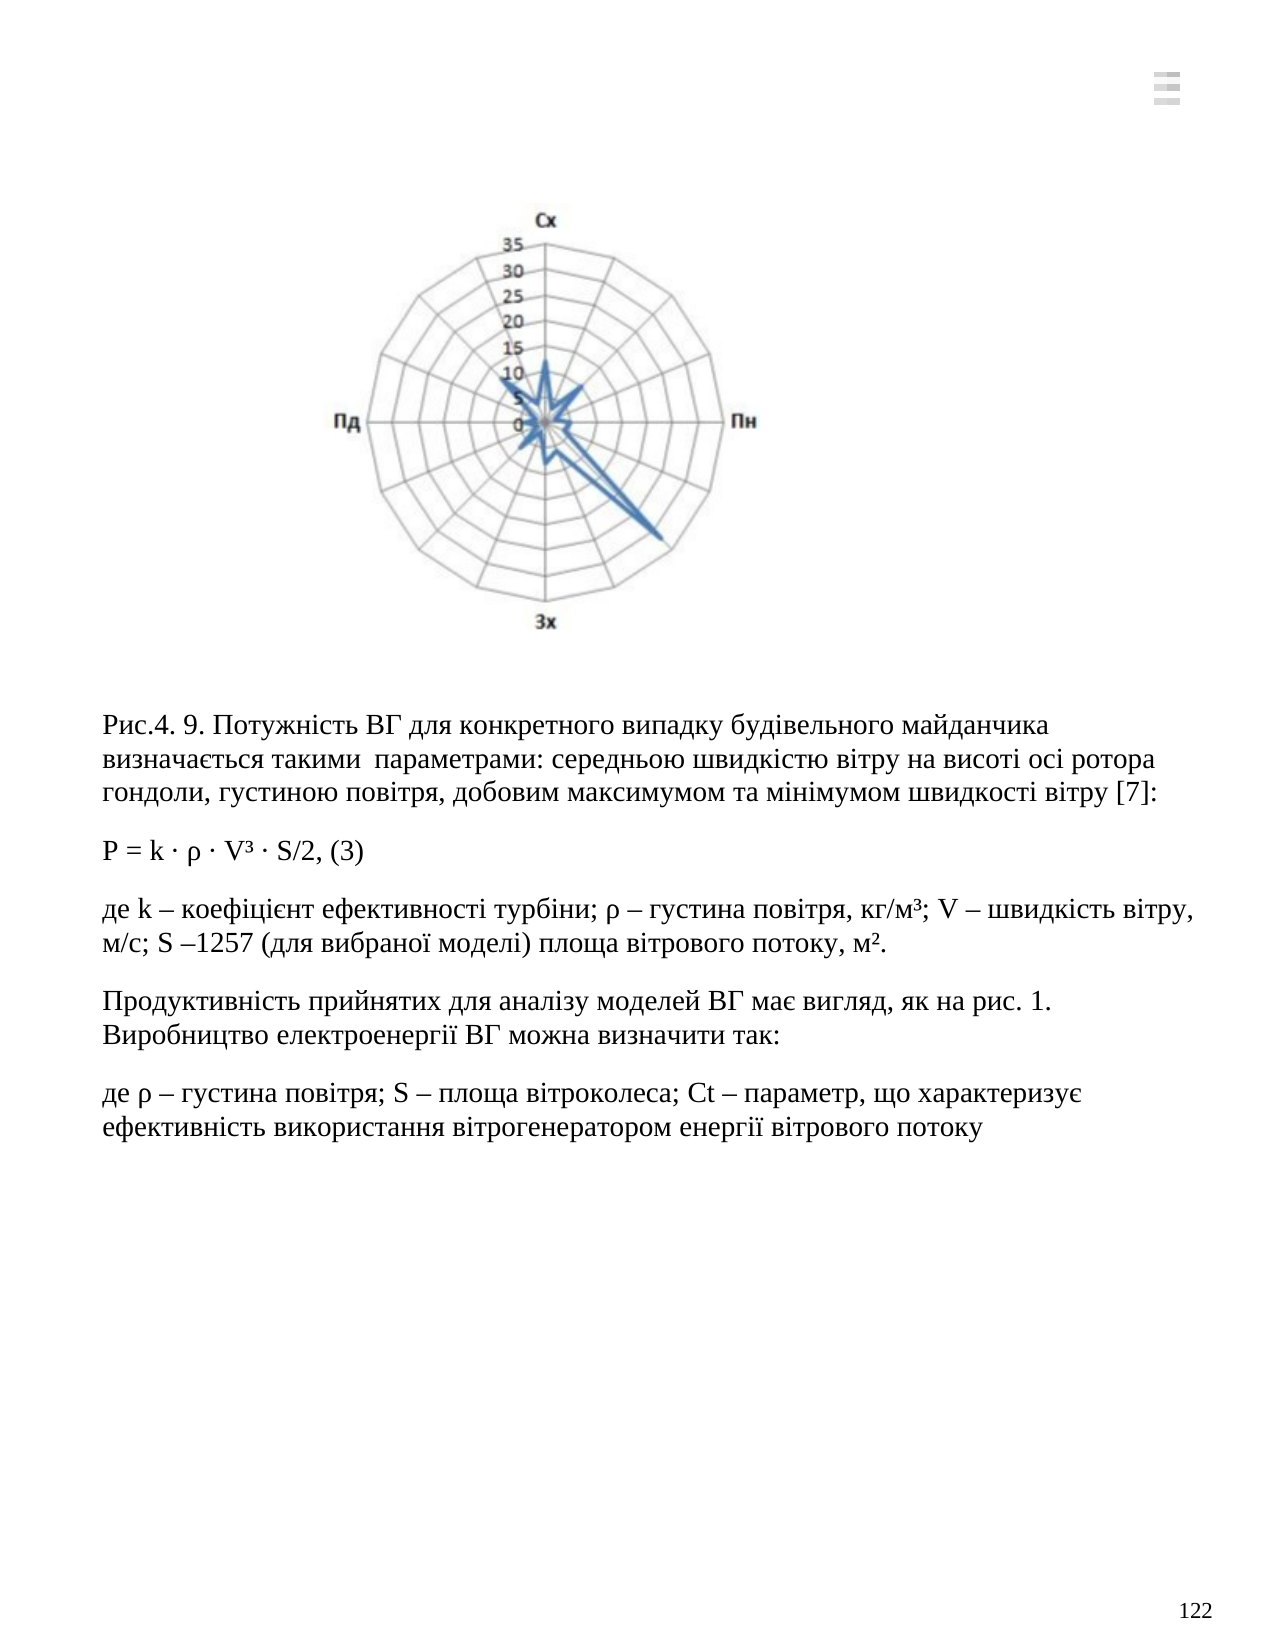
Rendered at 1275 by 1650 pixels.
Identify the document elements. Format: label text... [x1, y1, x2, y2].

picture [322, 203, 760, 631]
text Продуктивність прийнятих для аналізу моделей ВГ має вигляд, як на рис. 1. Виробництво електроенергії ВГ можна визначити так: [102, 983, 1171, 1051]
text Рис.4. 9. Потужність ВГ для конкретного випадку будівельного майданчика визначається такими параметрами: середньою швидкістю вітру на висоті осі ротора гондоли, густиною повітря, добовим максимумом та мінімумом швидкості вітру [7]: [102, 707, 1171, 808]
text P = k · ρ · V³ · S/2, (3) [102, 833, 1212, 866]
picture [1142, 72, 1194, 105]
text де k – коефіцієнт ефективності турбіни; ρ – густина повітря, кг/м³; V – швидкість вітру, м/с; S –1257 (для вибраної моделі) площа вітрового потоку, м². [102, 891, 1212, 958]
text де ρ – густина повітря; S – площа вітроколеса; Сt – параметр, що характеризує ефективність використання вітрогенератором енергії вітрового потоку [102, 1076, 1171, 1143]
